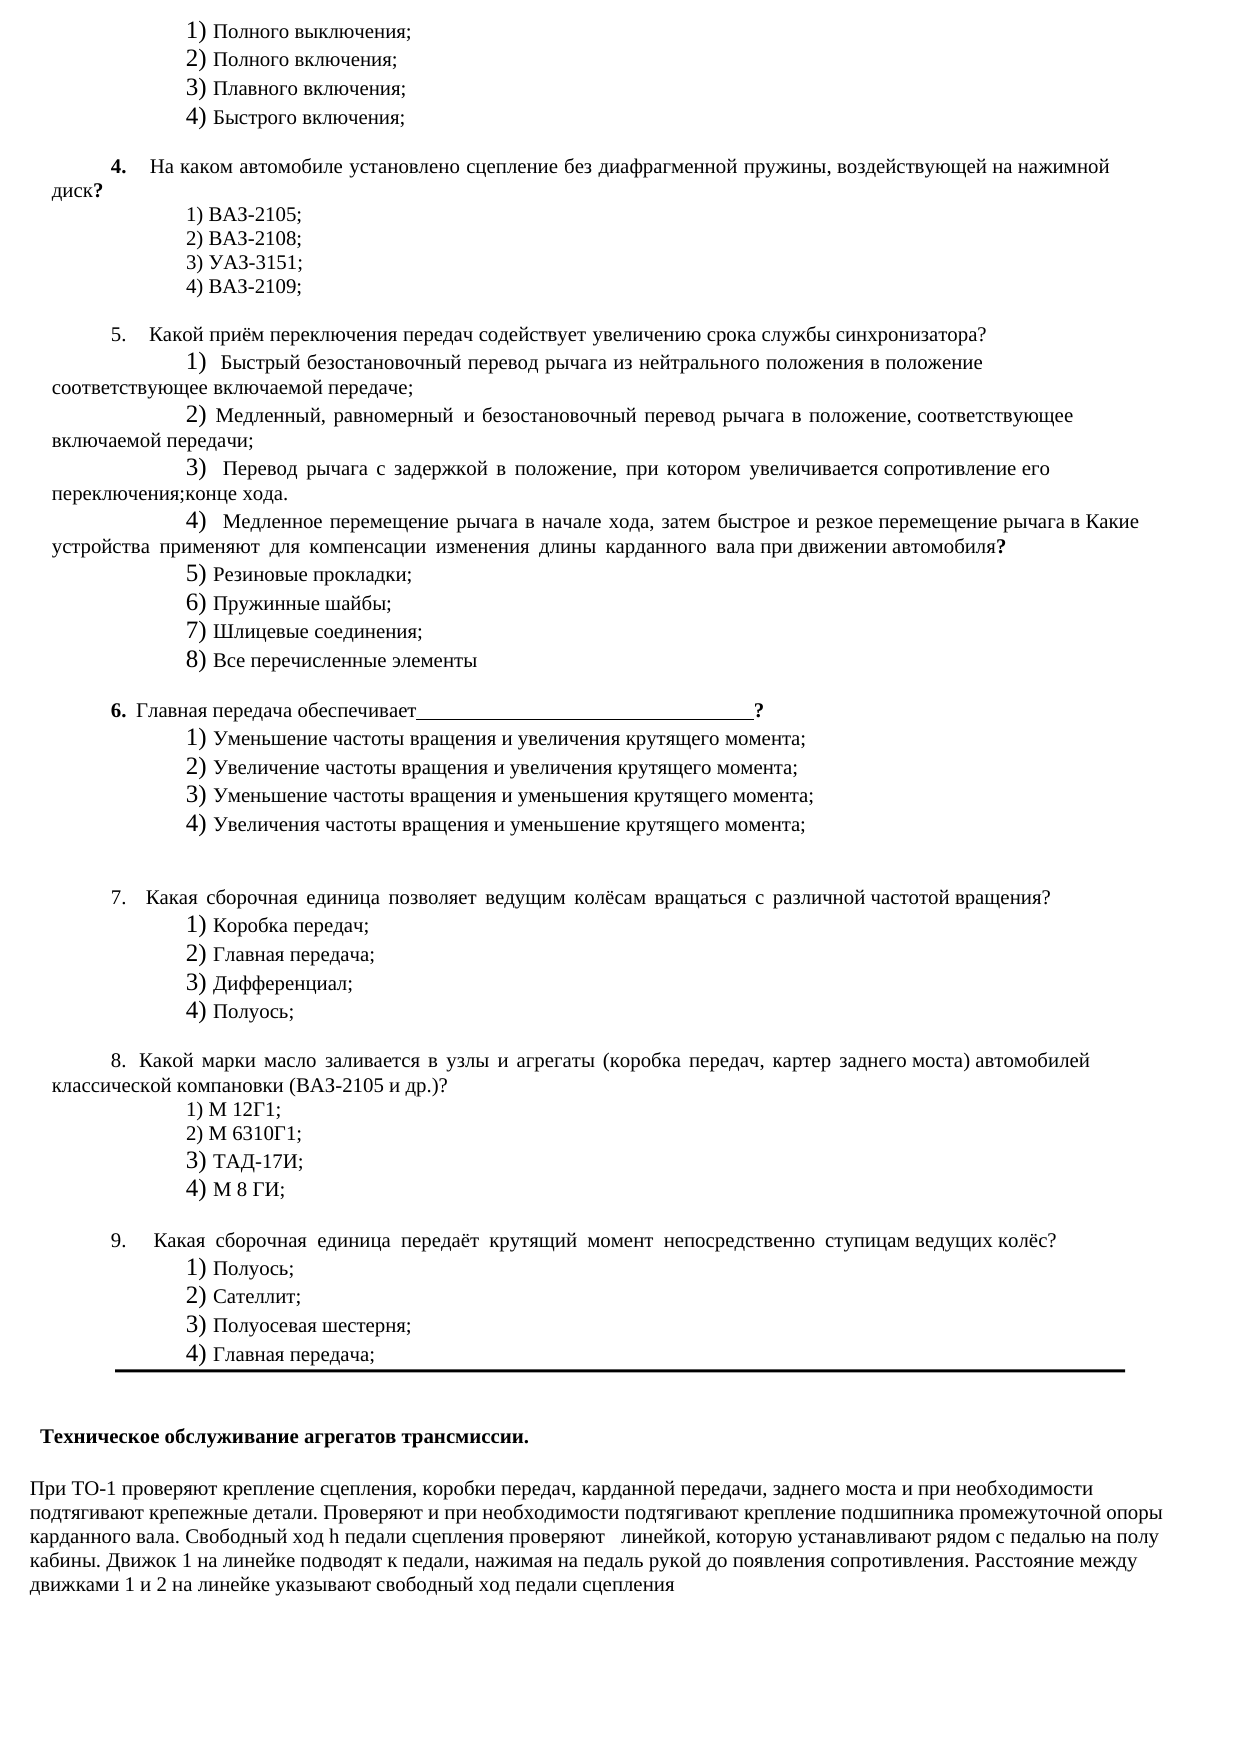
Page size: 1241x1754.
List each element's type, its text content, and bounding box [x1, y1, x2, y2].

list Главная передача; [186, 1338, 1167, 1367]
list Какой марки масло заливается в узлы и агрегаты (коробка передач, картер заднего моста) автомобилей классической компановки (ВАЗ-2105 и др.)? [52, 1048, 1142, 1097]
list Все перечисленные элементы [186, 644, 1167, 673]
list Уменьшение частоты вращения и увеличения крутящего момента; [186, 722, 1167, 751]
list М 8 ГИ; [186, 1173, 1167, 1202]
list ТАД-17И; [186, 1145, 1167, 1173]
text 1) М 12Г1; [186, 1097, 1167, 1121]
list Полного выключения; [186, 15, 1167, 43]
list Шлицевые соединения; [186, 615, 1167, 644]
list Медленное перемещение рычага в начале хода, затем быстрое и резкое перемещение рычага в Какие устройства применяют для компенсации изменения длины карданного вала при движении автомобиля? [52, 505, 1142, 558]
list Плавного включения; [186, 72, 1167, 101]
list Какая сборочная единица передаёт крутящий момент непосредственно ступицам ведущих колёс? [52, 1227, 1143, 1252]
list Увеличение частоты вращения и увеличения крутящего момента; [186, 751, 1167, 779]
list Коробка передач; [186, 909, 1167, 938]
list Резиновые прокладки; [186, 558, 1167, 586]
text При ТО-1 проверяют крепление сцепления, коробки передач, карданной передачи, заднего моста и при необходимости подтягивают крепежные детали. Проверяют и при необходимости подтягивают крепление подшипника промежуточной опоры карданного вала. Свободный ход h педали сцепления проверяют линейкой, которую устанавливают рядом с педалью на полу кабины. Движок 1 на линейке подводят к педали, нажимая на педаль рукой до появления сопротивления. Расстояние между движками 1 и 2 на линейке указывают свободный ход педали сцепления [29, 1476, 1167, 1596]
list Какой приём переключения передач содействует увеличению срока службы синхронизатора? [52, 322, 1142, 346]
list Медленный, равномерный и безостановочный перевод рычага в положение, соответствующее включаемой передачи; [52, 399, 1142, 452]
list Главная передача; [186, 938, 1167, 967]
list Пружинные шайбы; [186, 587, 1167, 615]
list Сателлит; [186, 1280, 1167, 1309]
text 2) М 6310Г1; [186, 1121, 1167, 1145]
list Перевод рычага с задержкой в положение, при котором увеличивается сопротивление его переключения;конце хода. [52, 452, 1142, 505]
list Дифференциал; [186, 967, 1167, 996]
text Техническое обслуживание агрегатов трансмиссии. [29, 1424, 1167, 1448]
list Какая сборочная единица позволяет ведущим колёсам вращаться с различной частотой вращения? [52, 885, 1143, 909]
list Быстрый безостановочный перевод рычага из нейтрального положения в положение соответствующее включаемой передаче; [52, 346, 1142, 399]
list Полуось; [186, 996, 1167, 1024]
list Полуосевая шестерня; [186, 1309, 1167, 1338]
list Быстрого включения; [186, 101, 1167, 130]
list Уменьшение частоты вращения и уменьшения крутящего момента; [186, 779, 1167, 808]
list Главная передача обеспечивает ? [111, 698, 1167, 722]
list На каком автомобиле установлено сцепление без диафрагменной пружины, воздействующей на нажимной диск? [52, 154, 1142, 202]
text 1) ВАЗ-2105; [186, 202, 1167, 226]
text 3) УАЗ-3151; [186, 250, 1167, 274]
list Полного включения; [186, 43, 1167, 72]
list Увеличения частоты вращения и уменьшение крутящего момента; [186, 808, 1167, 837]
text 2) ВАЗ-2108; [186, 226, 1167, 250]
text 4) ВАЗ-2109; [186, 274, 1167, 298]
list Полуось; [186, 1252, 1167, 1280]
